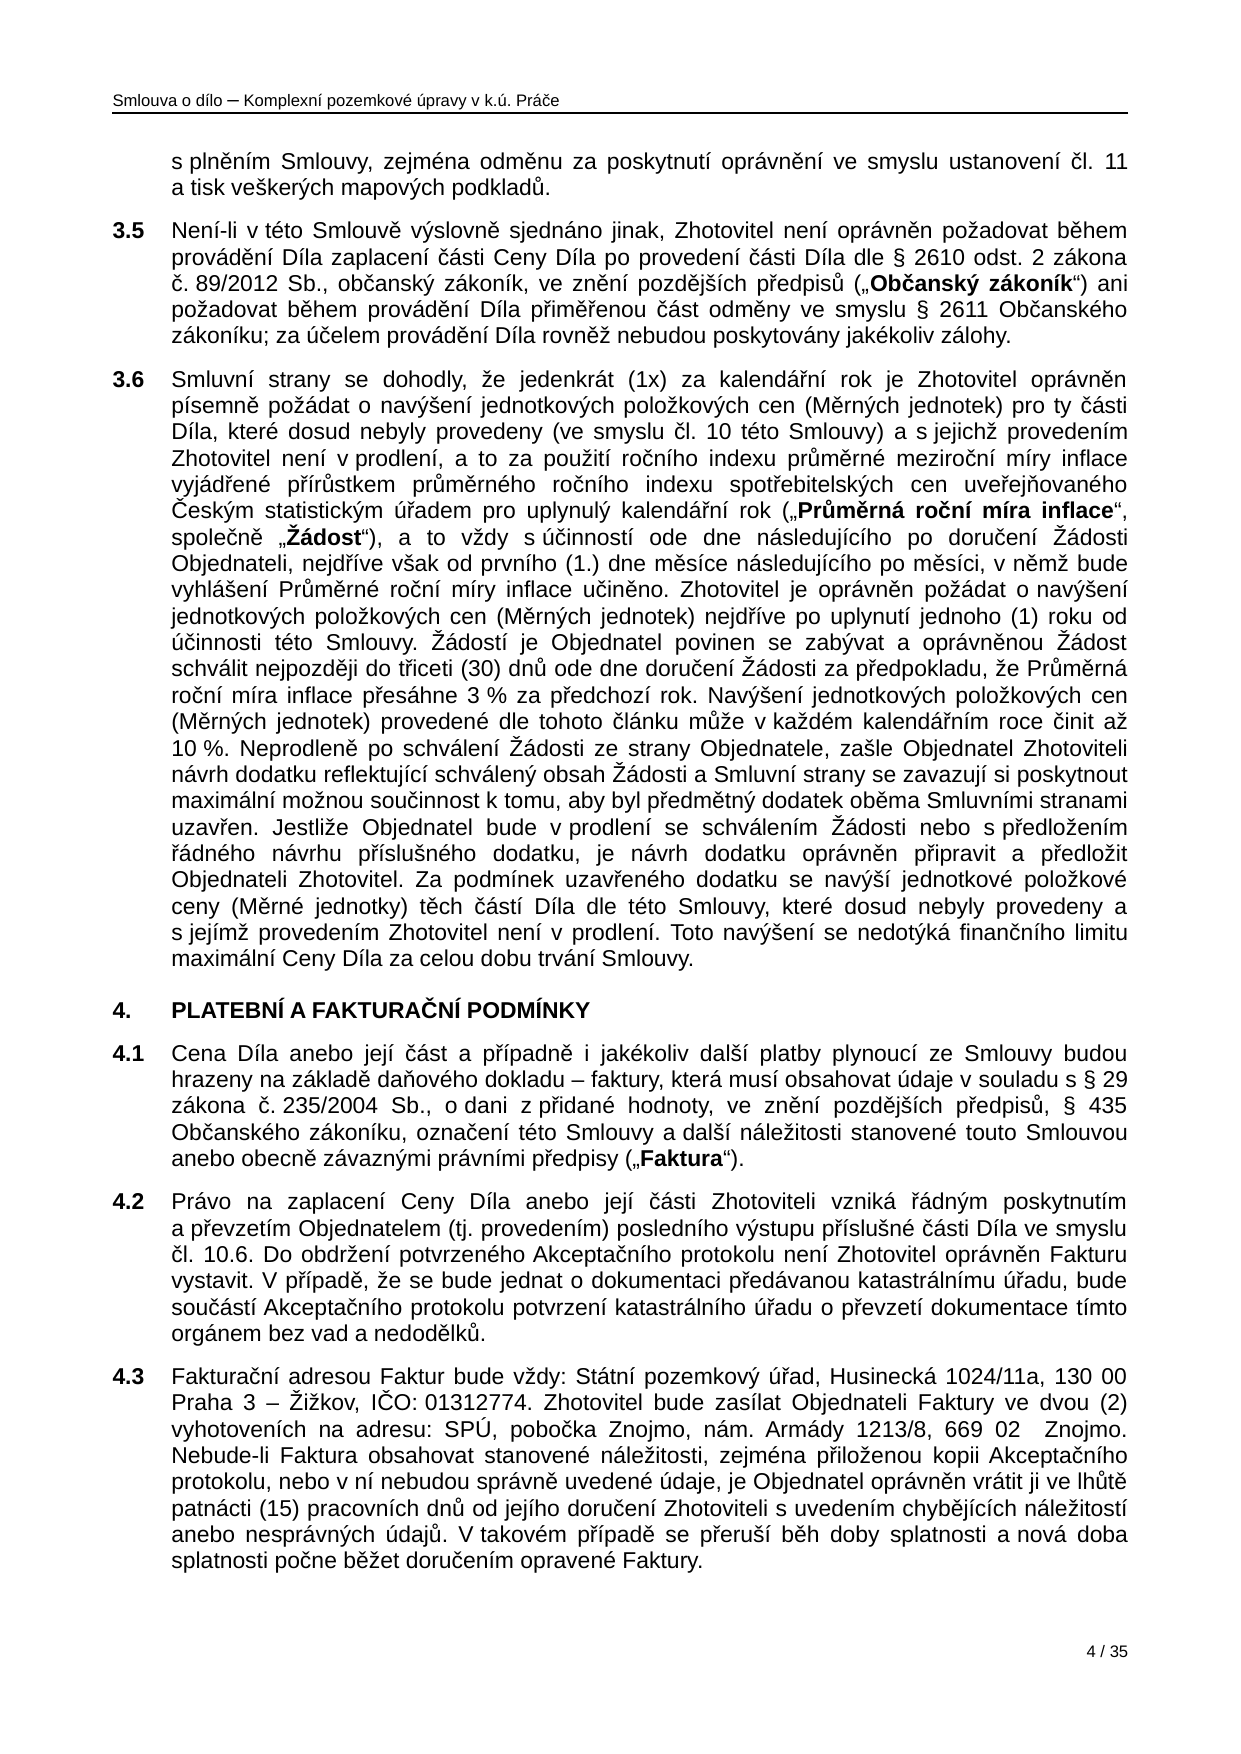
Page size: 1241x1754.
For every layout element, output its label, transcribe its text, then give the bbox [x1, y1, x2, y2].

text Cena Díla anebo její část a případně i jakékoliv další platby plynoucí ze Smlouvy budou hrazeny na základě daňového dokladu – faktury, která musí obsahovat údaje v souladu s § 29 zákona č. 235/2004 Sb., o dani z přidané hodnoty, ve znění pozdějších předpisů, § 435 Občanského zákoníku, označení této Smlouvy a další náležitosti stanovené touto Smlouvou anebo obecně závaznými právními předpisy („Faktura“). [112, 1040, 1128, 1171]
text Není-li v této Smlouvě výslovně sjednáno jinak, Zhotovitel není oprávněn požadovat během provádění Díla zaplacení části Ceny Díla po provedení části Díla dle § 2610 odst. 2 zákona č. 89/2012 Sb., občanský zákoník, ve znění pozdějších předpisů („Občanský zákoník“) ani požadovat během provádění Díla přiměřenou část odměny ve smyslu § 2611 Občanského zákoníku; za účelem provádění Díla rovněž nebudou poskytovány jakékoliv zálohy. [112, 217, 1128, 349]
text Právo na zaplacení Ceny Díla anebo její části Zhotoviteli vzniká řádným poskytnutím a převzetím Objednatelem (tj. provedením) posledního výstupu příslušné části Díla ve smyslu čl. 10.6. Do obdržení potvrzeného Akceptačního protokolu není Zhotovitel oprávněn Fakturu vystavit. V případě, že se bude jednat o dokumentaci předávanou katastrálnímu úřadu, bude součástí Akceptačního protokolu potvrzení katastrálního úřadu o převzetí dokumentace tímto orgánem bez vad a nedodělků. [112, 1188, 1128, 1346]
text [112, 148, 1128, 200]
text Fakturační adresou Faktur bude vždy: Státní pozemkový úřad, Husinecká 1024/11a, 130 00 Praha 3 – Žižkov, IČO: 01312774. Zhotovitel bude zasílat Objednateli Faktury ve dvou (2) vyhotoveních na adresu: SPÚ, pobočka Znojmo, nám. Armády 1213/8, 669 02 Znojmo. Nebude-li Faktura obsahovat stanovené náležitosti, zejména přiloženou kopii Akceptačního protokolu, nebo v ní nebudou správně uvedené údaje, je Objednatel oprávněn vrátit ji ve lhůtě patnácti (15) pracovních dnů od jejího doručení Zhotoviteli s uvedením chybějících náležitostí anebo nesprávných údajů. V takovém případě se přeruší běh doby splatnosti a nová doba splatnosti počne běžet doručením opravené Faktury. [112, 1363, 1128, 1574]
text Smluvní strany se dohodly, že jedenkrát (1x) za kalendářní rok je Zhotovitel oprávněn písemně požádat o navýšení jednotkových položkových cen (Měrných jednotek) pro ty části Díla, které dosud nebyly provedeny (ve smyslu čl. 10 této Smlouvy) a s jejichž provedením Zhotovitel není v prodlení, a to za použití ročního indexu průměrné meziroční míry inflace vyjádřené přírůstkem průměrného ročního indexu spotřebitelských cen uveřejňovaného Českým statistickým úřadem pro uplynulý kalendářní rok („Průměrná roční míra inflace“, společně „Žádost“), a to vždy s účinností ode dne následujícího po doručení Žádosti Objednateli, nejdříve však od prvního (1.) dne měsíce následujícího po měsíci, v němž bude vyhlášení Průměrné roční míry inflace učiněno. Zhotovitel je oprávněn požádat o navýšení jednotkových položkových cen (Měrných jednotek) nejdříve po uplynutí jednoho (1) roku od účinnosti této Smlouvy. Žádostí je Objednatel povinen se zabývat a oprávněnou Žádost schválit nejpozději do třiceti (30) dnů ode dne doručení Žádosti za předpokladu, že Průměrná roční míra inflace přesáhne 3 % za předchozí rok. Navýšení jednotkových položkových cen (Měrných jednotek) provedené dle tohoto článku může v každém kalendářním roce činit až 10 %. Neprodleně po schválení Žádosti ze strany Objednatele, zašle Objednatel Zhotoviteli návrh dodatku reflektující schválený obsah Žádosti a Smluvní strany se zavazují si poskytnout maximální možnou součinnost k tomu, aby byl předmětný dodatek oběma Smluvními stranami uzavřen. Jestliže Objednatel bude v prodlení se schválením Žádosti nebo s předložením řádného návrhu příslušného dodatku, je návrh dodatku oprávněn připravit a předložit Objednateli Zhotovitel. Za podmínek uzavřeného dodatku se navýší jednotkové položkové ceny (Měrné jednotky) těch částí Díla dle této Smlouvy, které dosud nebyly provedeny a s jejímž provedením Zhotovitel není v prodlení. Toto navýšení se nedotýká finančního limitu maximální Ceny Díla za celou dobu trvání Smlouvy. [112, 366, 1128, 972]
text Platební a fakturační podmínky [112, 997, 1128, 1023]
